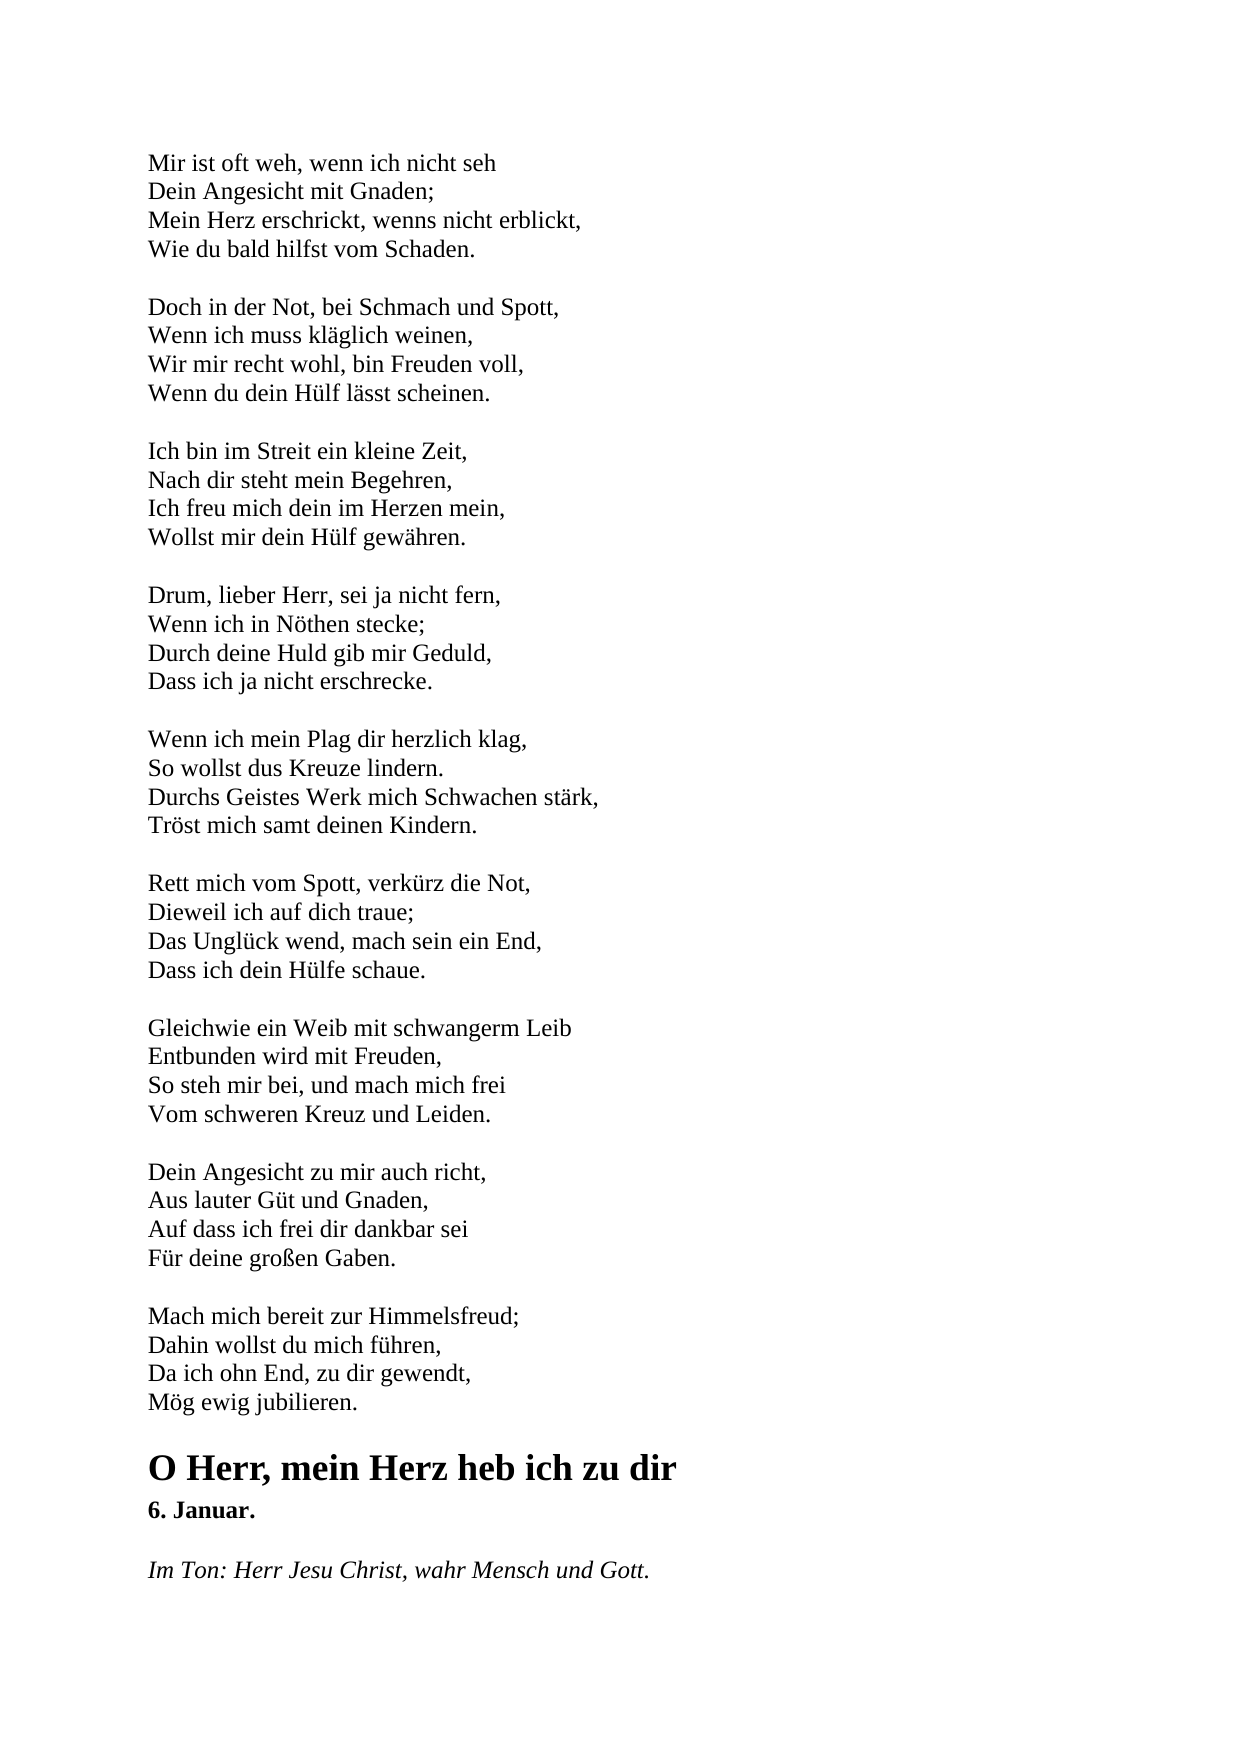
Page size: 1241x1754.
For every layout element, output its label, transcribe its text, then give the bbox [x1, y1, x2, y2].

text Mach mich bereit zur Himmelsfreud; Dahin wollst du mich führen, Da ich ohn End, zu dir gewendt, Mög ewig jubilieren. [148, 1301, 1093, 1416]
text 6. Januar. [148, 1495, 1093, 1523]
text Mir ist oft weh, wenn ich nicht seh Dein Angesicht mit Gnaden; Mein Herz erschrickt, wenns nicht erblickt, Wie du bald hilfst vom Schaden. [148, 148, 1093, 263]
text Dein Angesicht zu mir auch richt, Aus lauter Güt und Gnaden, Auf dass ich frei dir dankbar sei Für deine großen Gaben. [148, 1157, 1093, 1272]
text Wenn ich mein Plag dir herzlich klag, So wollst dus Kreuze lindern. Durchs Geistes Werk mich Schwachen stärk, Tröst mich samt deinen Kindern. [148, 724, 1093, 839]
text Drum, lieber Herr, sei ja nicht fern, Wenn ich in Nöthen stecke; Durch deine Huld gib mir Geduld, Dass ich ja nicht erschrecke. [148, 580, 1093, 695]
text Doch in der Not, bei Schmach und Spott, Wenn ich muss kläglich weinen, Wir mir recht wohl, bin Freuden voll, Wenn du dein Hülf lässt scheinen. [148, 292, 1093, 407]
text Ich bin im Streit ein kleine Zeit, Nach dir steht mein Begehren, Ich freu mich dein im Herzen mein, Wollst mir dein Hülf gewähren. [148, 436, 1093, 551]
subtitle O Herr, mein Herz heb ich zu dir [148, 1445, 1093, 1488]
text Rett mich vom Spott, verkürz die Not, Dieweil ich auf dich traue; Das Unglück wend, mach sein ein End, Dass ich dein Hülfe schaue. [148, 868, 1093, 983]
text Gleichwie ein Weib mit schwangerm Leib Entbunden wird mit Freuden, So steh mir bei, und mach mich frei Vom schweren Kreuz und Leiden. [148, 1013, 1093, 1128]
text Im Ton: Herr Jesu Christ, wahr Mensch und Gott. [148, 1555, 1093, 1584]
